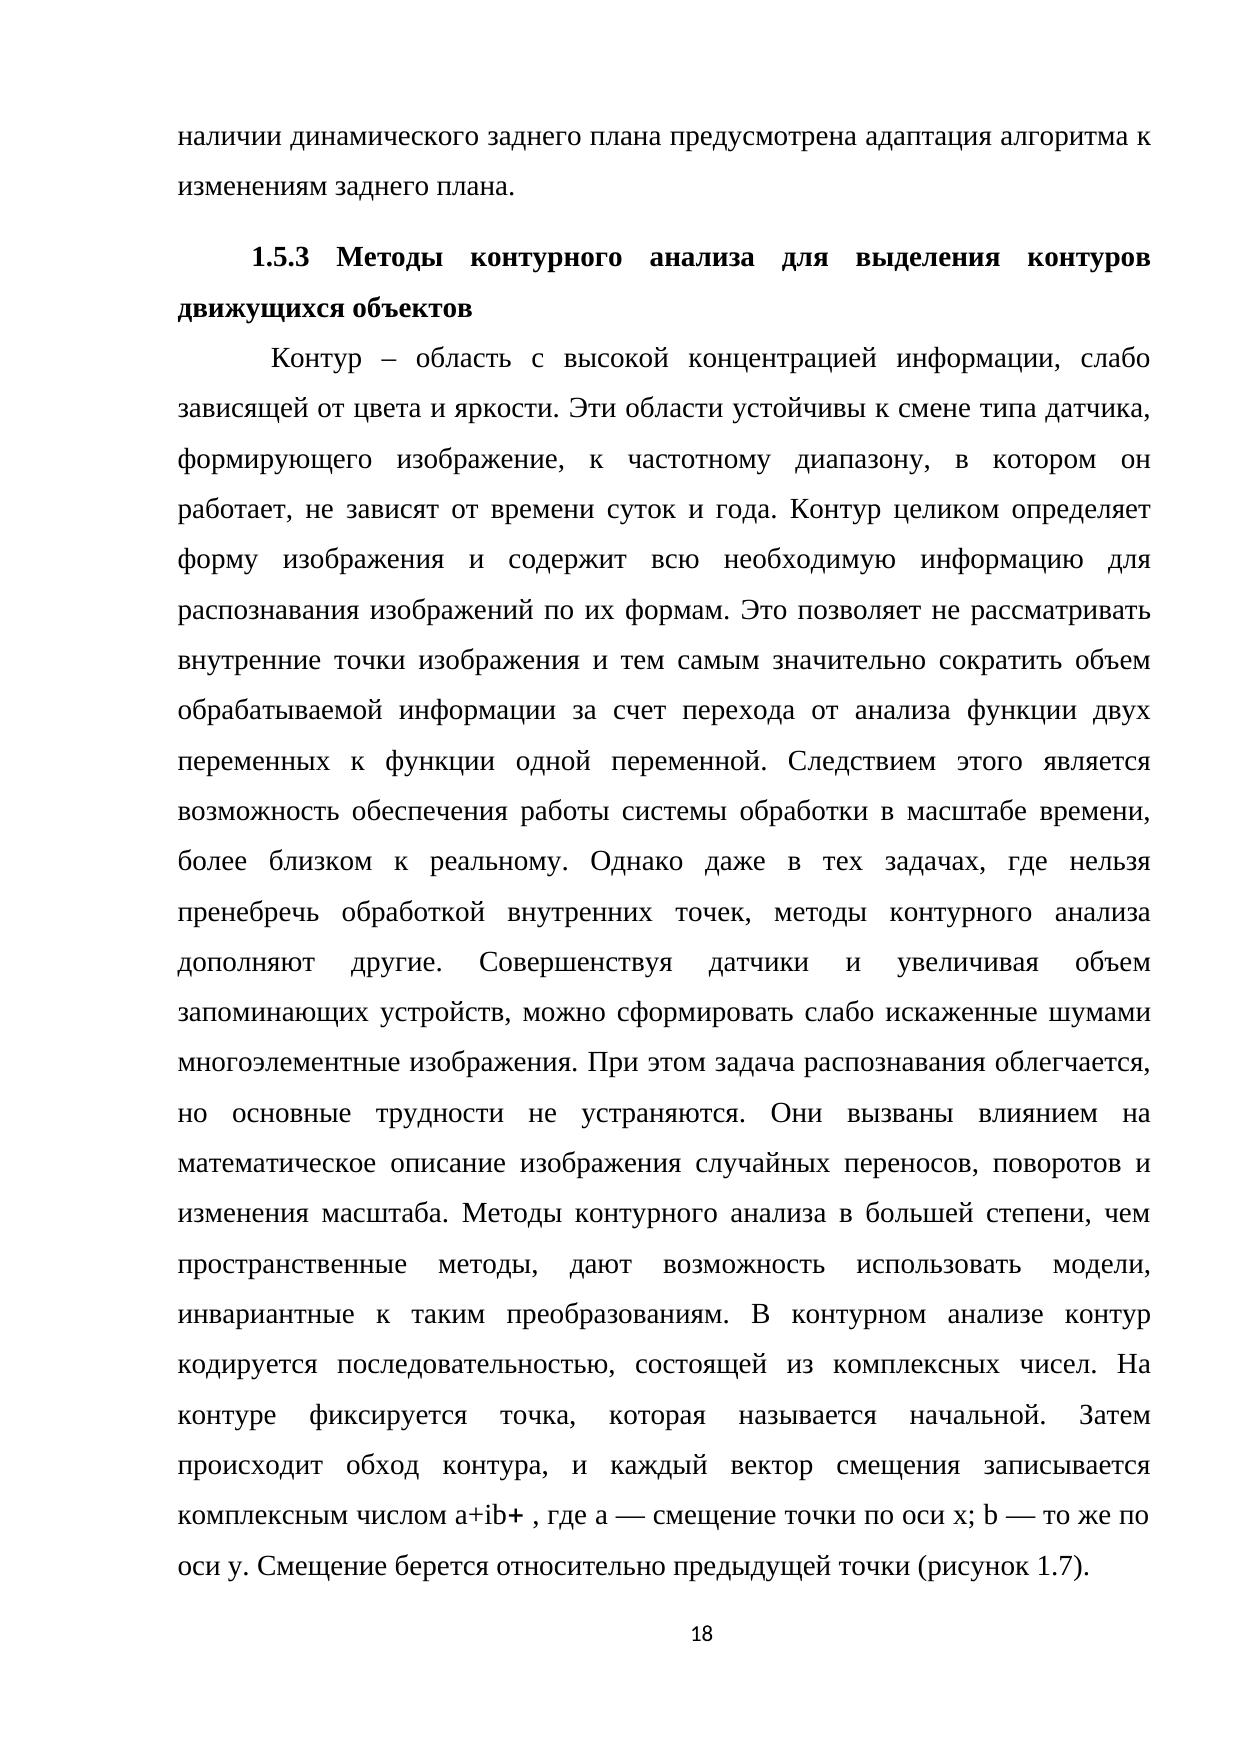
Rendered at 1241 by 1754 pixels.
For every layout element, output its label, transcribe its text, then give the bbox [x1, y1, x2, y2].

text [177, 118, 1152, 202]
text Контур ‒ область с высокой концентрацией информации, слабо зависящей от цвета и яркости. Эти области устойчивы к смене типа датчика, формирующего изображение, к частотному диапазону, в котором он работает, не зависят от времени суток и года. Контур целиком определяет форму изображения и содержит всю необходимую информацию для распознавания изображений по их формам. Это позволяет не рассматривать внутренние точки изображения и тем самым значительно сократить объем обрабатываемой информации за счет перехода от анализа функции двух переменных к функции одной переменной. Следствием этого является возможность обеспечения работы системы обработки в масштабе времени, более близком к реальному. Однако даже в тех задачах, где нельзя пренебречь обработкой внутренних точек, методы контурного анализа дополняют другие. Совершенствуя датчики и увеличивая объем запоминающих устройств, можно сформировать слабо искаженные шумами многоэлементные изображения. При этом задача распознавания облегчается, но основные трудности не устраняются. Они вызваны влиянием на математическое описание изображения случайных переносов, поворотов и изменения масштаба. Методы контурного анализа в большей степени, чем пространственные методы, дают возможность использовать модели, инвариантные к таким преобразованиям. В контурном анализе контур кодируется последовательностью, состоящей из комплексных чисел. На контуре фиксируется точка, которая называется начальной. Затем происходит обход контура, и каждый вектор смещения записывается комплексным числом a+ib , где a — смещение точки по оси x; b — то же по оси y. Смещение берется относительно предыдущей точки (рисунок 1.7). [177, 340, 1152, 1581]
subtitle 1.5.3 Методы контурного анализа для выделения контуров движущихся объектов [177, 239, 1152, 323]
